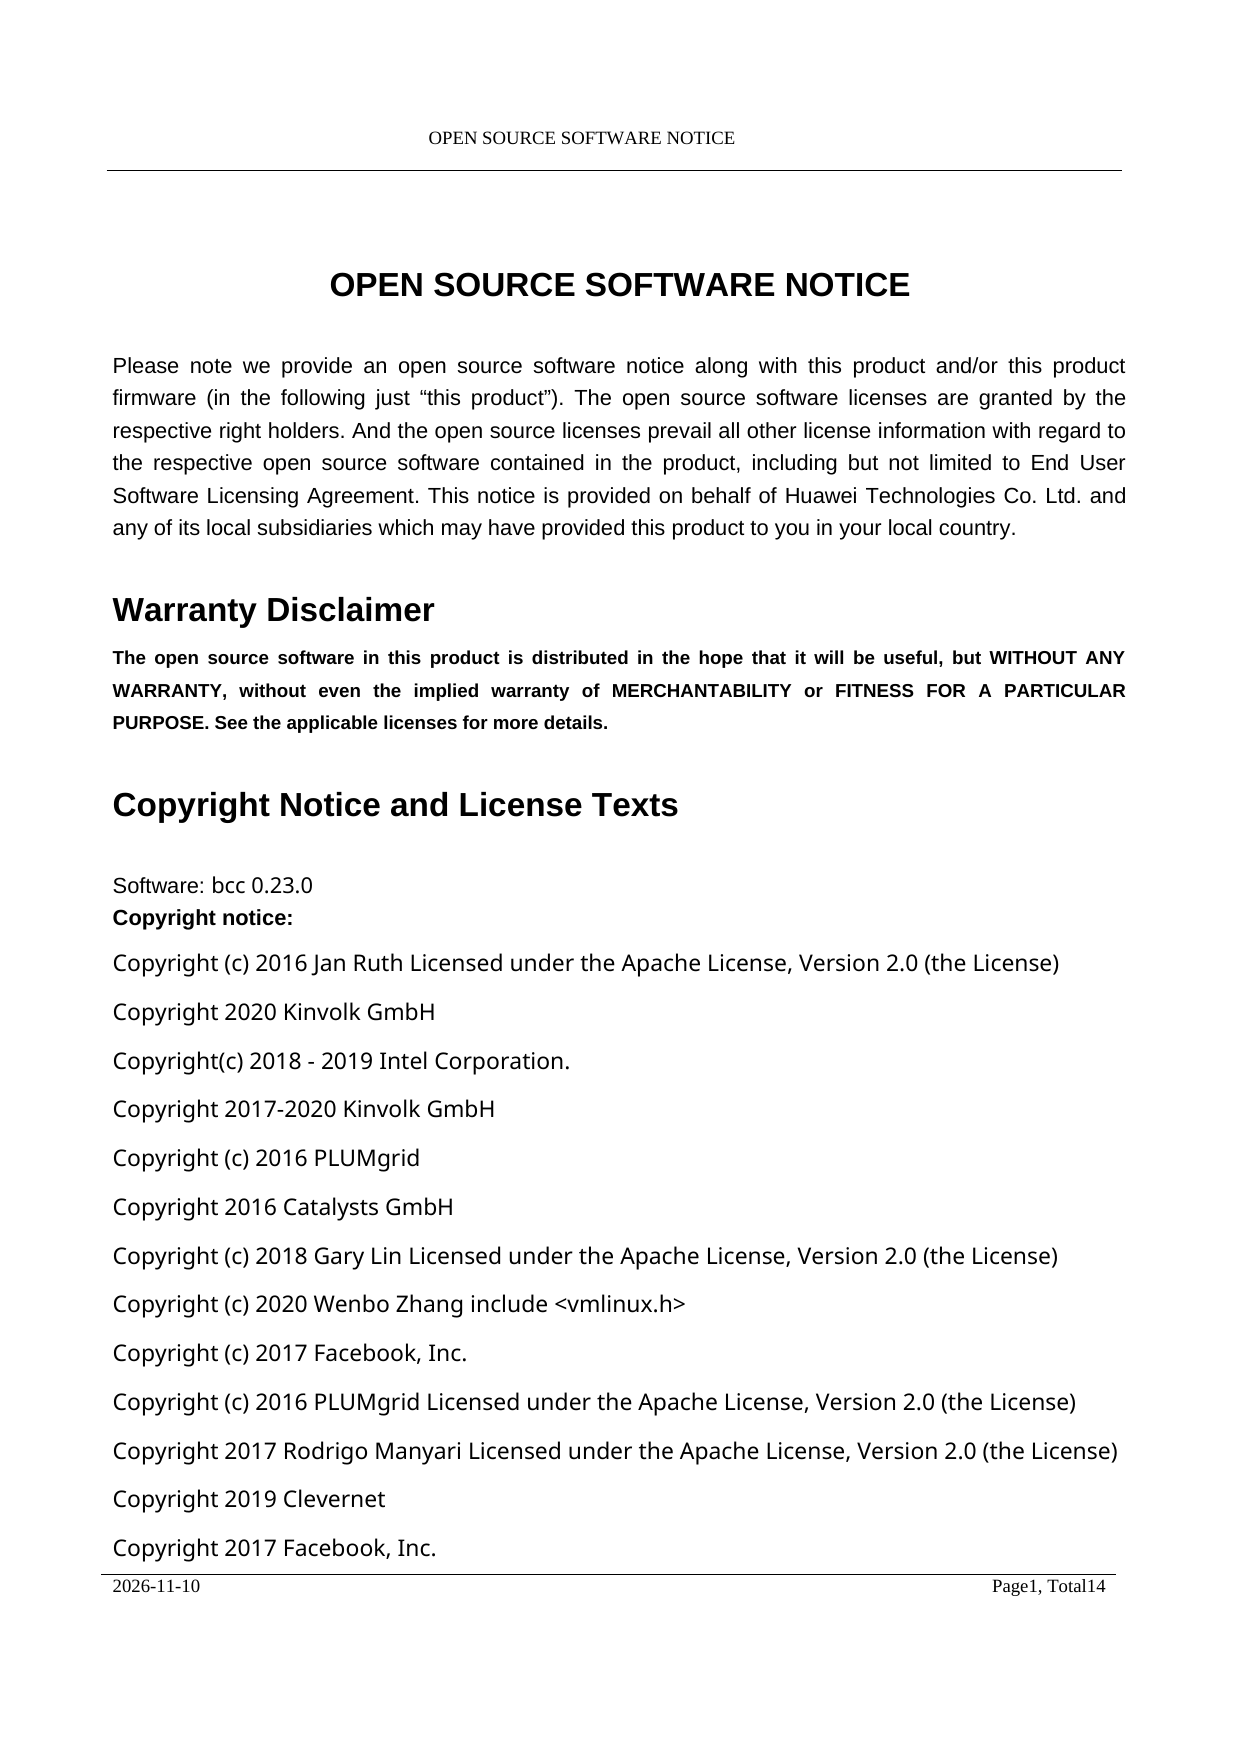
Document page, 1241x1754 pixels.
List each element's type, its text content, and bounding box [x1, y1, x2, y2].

text Copyright Notice and License Texts [112, 771, 1128, 836]
text Copyright notice: [112, 901, 1128, 934]
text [112, 947, 1128, 1564]
text Please note we provide an open source software notice along with this product and/or this product firmware (in the following just “this product”). The open source software licenses are granted by the respective right holders. And the open source licenses prevail all other license information with regard to the respective open source software contained in the product, including but not limited to End User Software Licensing Agreement. This notice is provided on behalf of Huawei Technologies Co. Ltd. and any of its local subsidiaries which may have provided this product to you in your local country. [112, 349, 1128, 544]
text The open source software in this product is distributed in the hope that it will be useful, but WITHOUT ANY WARRANTY, without even the implied warranty of MERCHANTABILITY or FITNESS FOR A PARTICULAR PURPOSE. See the applicable licenses for more details. [112, 641, 1128, 739]
text OPEN SOURCE SOFTWARE NOTICE [112, 251, 1128, 316]
text Software: bcc 0.23.0 [112, 869, 1128, 901]
text Warranty Disclaimer [112, 576, 1128, 641]
